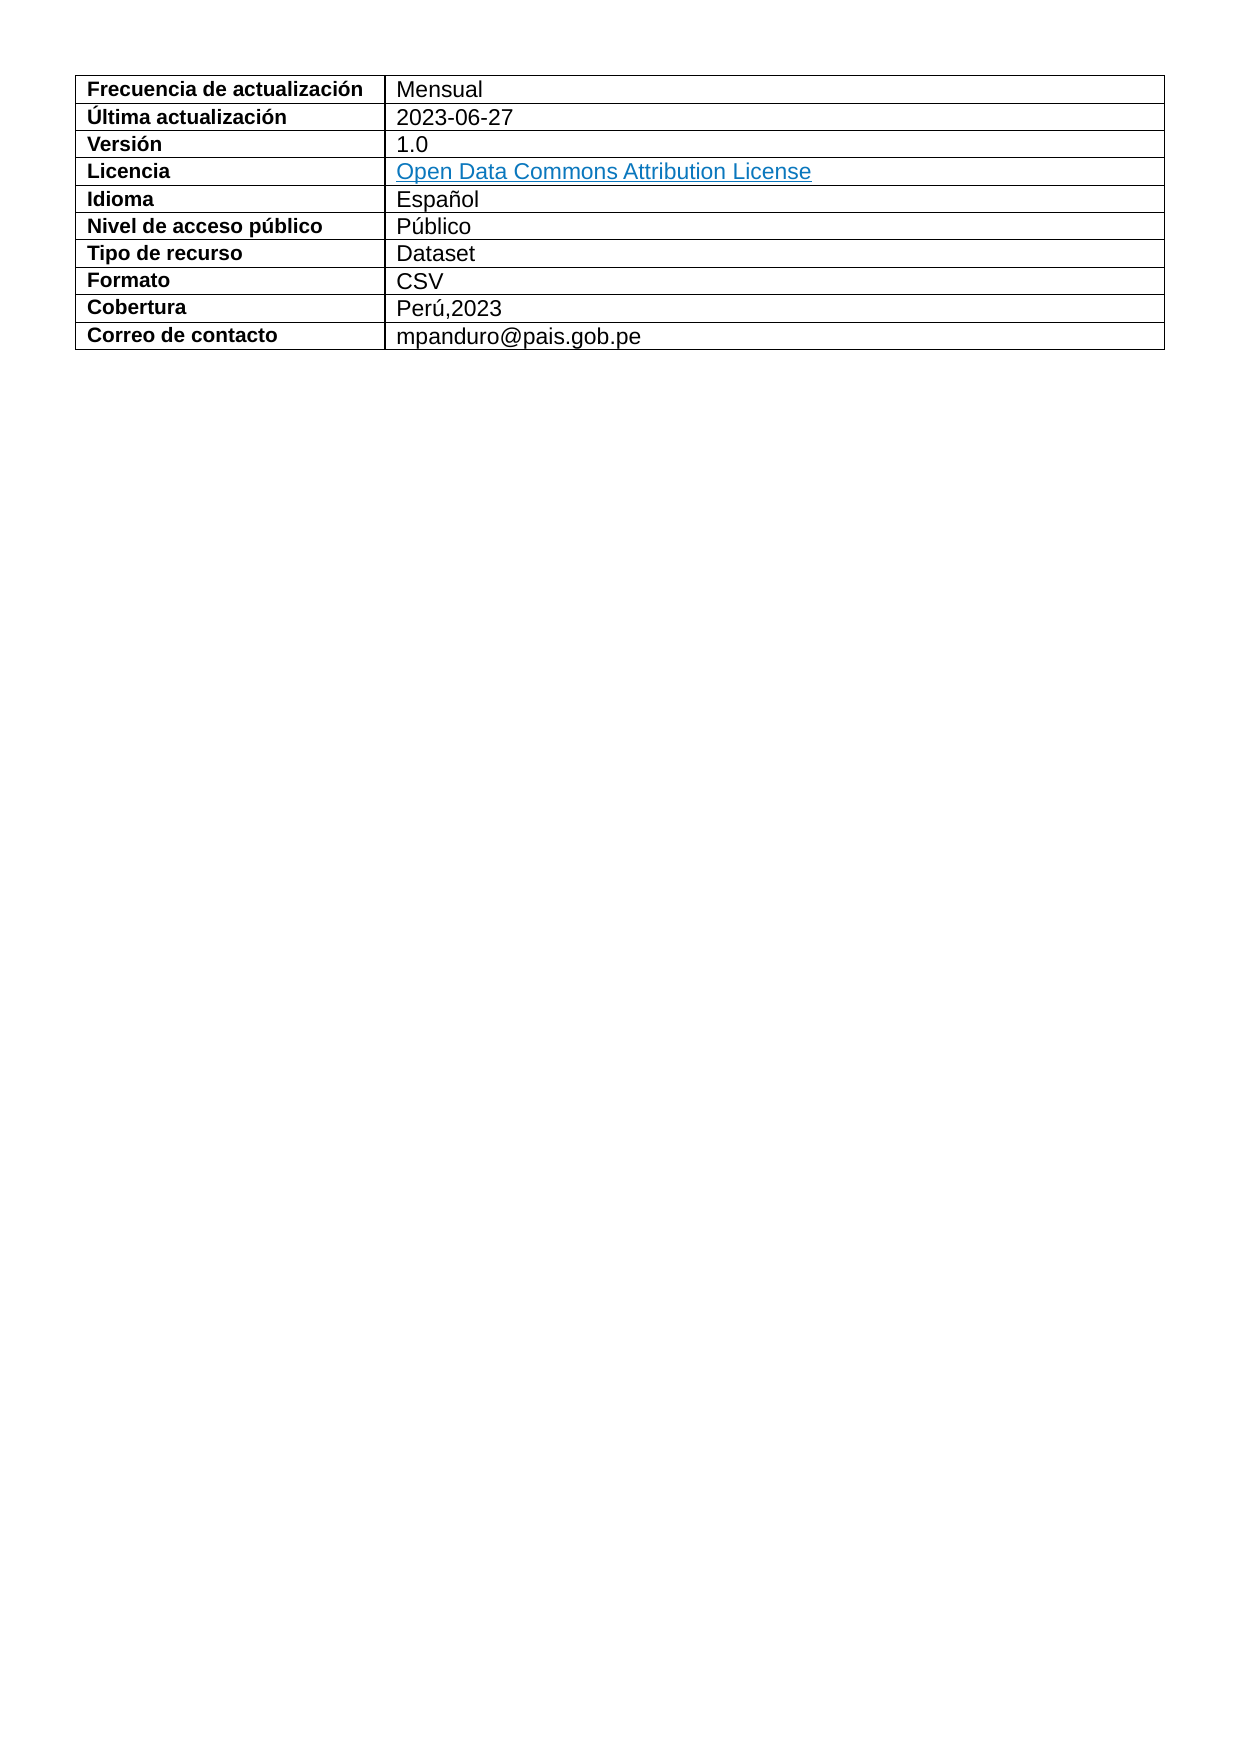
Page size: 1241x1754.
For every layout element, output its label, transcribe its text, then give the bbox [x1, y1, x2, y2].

table_cell mpanduro@pais.gob.pe [386, 323, 1164, 349]
table_cell Dataset [386, 240, 1164, 267]
table_cell Mensual [386, 76, 1164, 102]
table_cell Español [386, 186, 1164, 212]
table_cell Formato [76, 268, 384, 294]
table_cell 2023-06-27 [386, 104, 1164, 130]
table_cell Cobertura [76, 295, 384, 322]
table_cell Open Data Commons Attribution License [386, 158, 1164, 184]
table_cell Tipo de recurso [76, 240, 384, 267]
table_cell 1.0 [386, 131, 1164, 157]
table_cell Frecuencia de actualización [76, 76, 384, 102]
table_cell Versión [76, 131, 384, 157]
table_cell Licencia [76, 158, 384, 184]
table_cell Público [386, 213, 1164, 239]
table_cell Nivel de acceso público [76, 213, 384, 239]
table_cell Última actualización [76, 104, 384, 130]
table_cell CSV [386, 268, 1164, 294]
table_cell Perú,2023 [386, 295, 1164, 322]
table_cell Correo de contacto [76, 323, 384, 349]
table_cell Idioma [76, 186, 384, 212]
